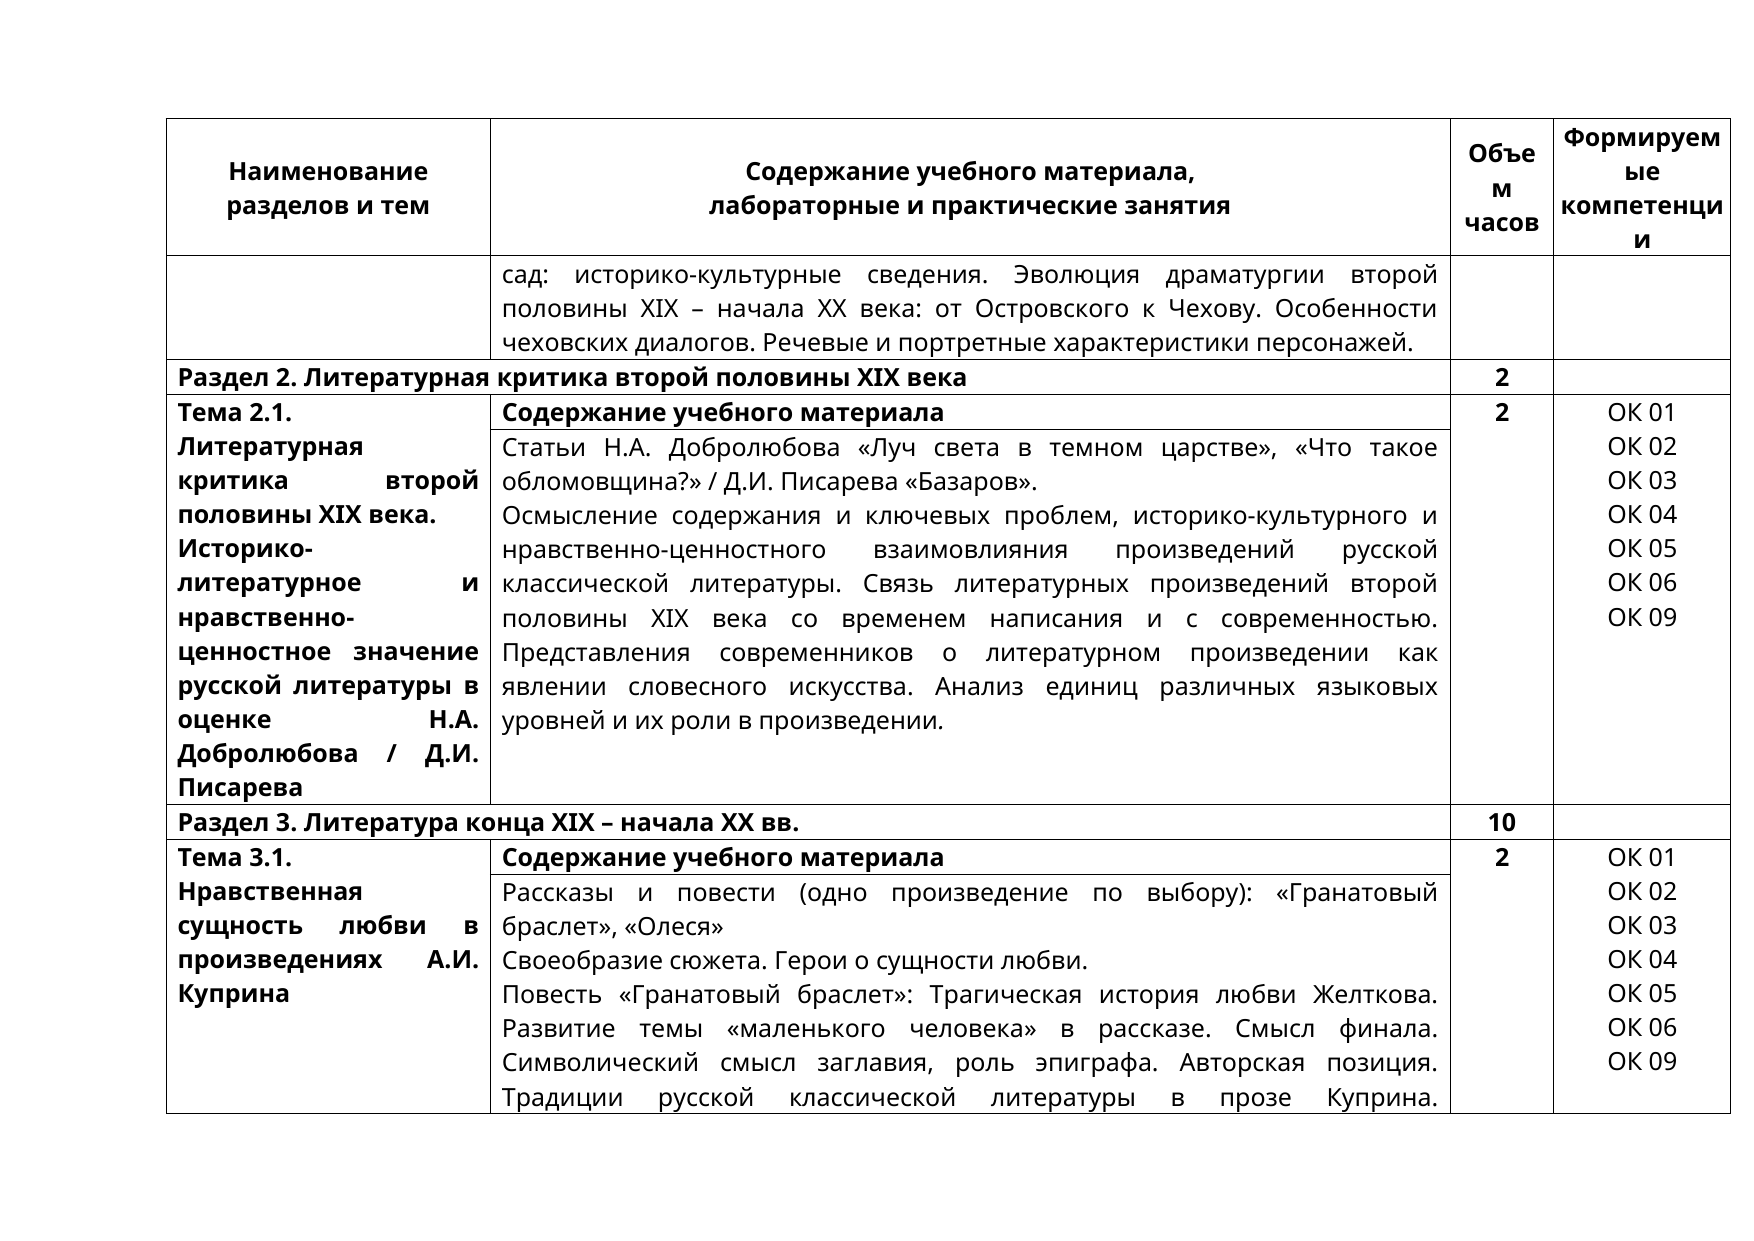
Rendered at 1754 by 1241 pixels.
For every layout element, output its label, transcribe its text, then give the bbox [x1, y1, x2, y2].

table_cell 2 [1451, 360, 1553, 394]
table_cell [491, 256, 1450, 359]
table_cell Статьи Н.А. Добролюбова «Луч света в темном царстве», «Что такое обломовщина?» / Д.И. Писарева «Базаров». Осмысление содержания и ключевых проблем, историко-культурного и нравственно-ценностного взаимовлияния произведений русской классической литературы. Связь литературных произведений второй половины XIX века со временем написания и с современностью. Представления современников о литературном произведении как явлении словесного искусства. Анализ единиц различных языковых уровней и их роли в произведении. [491, 430, 1450, 803]
table_cell [1554, 805, 1730, 839]
table_cell Тема 2.1. Литературная критика второй половины XIX века. Историко-литературное и нравственно-ценностное значение русской литературы в оценке Н.А. Добролюбова / Д.И. Писарева [167, 395, 490, 803]
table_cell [491, 875, 1450, 1113]
table_cell ОК 01 ОК 02 ОК 03 ОК 04 ОК 05 ОК 06 ОК 09 [1554, 840, 1730, 1113]
table_header Наименование разделов и тем [167, 119, 490, 255]
table_cell Тема 3.1. Нравственная сущность любви в произведениях А.И. Куприна [167, 840, 490, 1113]
table_cell Раздел 2. Литературная критика второй половины XIX века [167, 360, 1450, 394]
table_cell 2 [1451, 395, 1553, 803]
table_header Формируемые компетенции [1554, 119, 1730, 255]
table_cell 10 [1451, 805, 1553, 839]
table_cell [1554, 360, 1730, 394]
table_cell Раздел 3. Литература конца XIX – начала XX вв. [167, 805, 1450, 839]
table_cell ОК 01 ОК 02 ОК 03 ОК 04 ОК 05 ОК 06 ОК 09 [1554, 395, 1730, 803]
table_header Объем часов [1451, 119, 1553, 255]
table_cell Содержание учебного материала [491, 840, 1450, 874]
table_header Содержание учебного материала, лабораторные и практические занятия [491, 119, 1450, 255]
table_cell 2 [1451, 840, 1553, 1113]
table_cell Содержание учебного материала [491, 395, 1450, 429]
